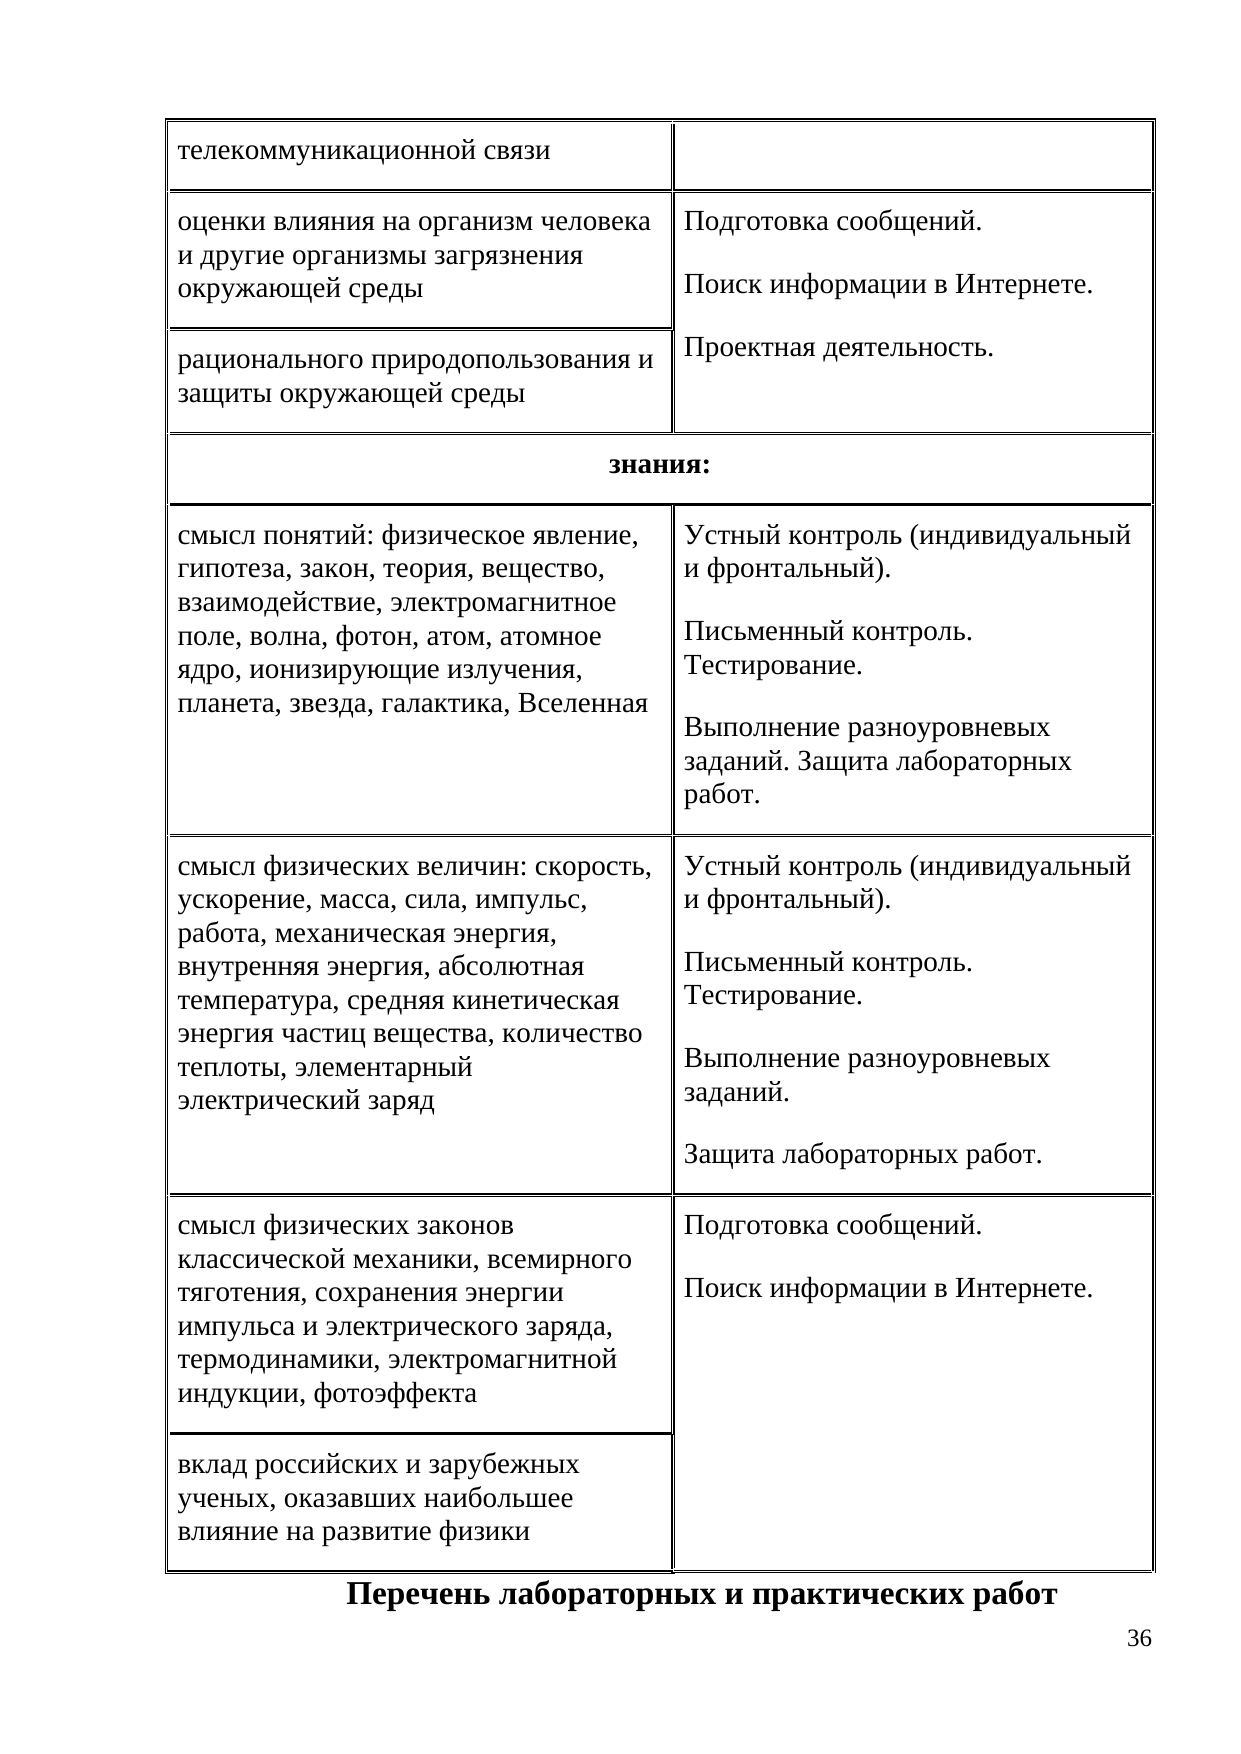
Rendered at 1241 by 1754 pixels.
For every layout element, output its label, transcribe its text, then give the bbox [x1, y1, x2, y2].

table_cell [673, 122, 1152, 189]
table_cell оценки влияния на организм человека и другие организмы загрязнения окружающей среды [168, 189, 671, 327]
table_cell Устный контроль (индивидуальный и фронтальный). Письменный контроль. Тестирование. Выполнение разноуровневых заданий. Защита лабораторных работ. [675, 503, 1154, 833]
table_cell смысл понятий: физическое явление, гипотеза, закон, теория, вещество, взаимодействие, электромагнитное поле, волна, фотон, атом, атомное ядро, ионизирующие излучения, планета, звезда, галактика, Вселенная [166, 503, 671, 833]
text Перечень лабораторных и практических работ [177, 1573, 1152, 1612]
table_cell вклад российских и зарубежных ученых, оказавших наибольшее влияние на развитие физики [168, 1432, 673, 1570]
table_cell Подготовка сообщений. Поиск информации в Интернете. [673, 1193, 1153, 1570]
table_cell Устный контроль (индивидуальный и фронтальный). Письменный контроль. Тестирование. Выполнение разноуровневых заданий. Защита лабораторных работ. [675, 834, 1153, 1193]
table_cell смысл физических величин: скорость, ускорение, масса, сила, импульс, работа, механическая энергия, внутренняя энергия, абсолютная температура, средняя кинетическая энергия частиц вещества, количество теплоты, элементарный электрический заряд [168, 834, 671, 1193]
table_cell смысл физических законов классической механики, всемирного тяготения, сохранения энергии импульса и электрического заряда, термодинамики, электромагнитной индукции, фотоэффекта [168, 1193, 671, 1432]
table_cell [168, 120, 673, 189]
table_cell Подготовка сообщений. Поиск информации в Интернете. Проектная деятельность. [675, 189, 1153, 432]
table_cell знания: [166, 432, 1154, 503]
table_cell рационального природопользования и защиты окружающей среды [168, 327, 673, 432]
